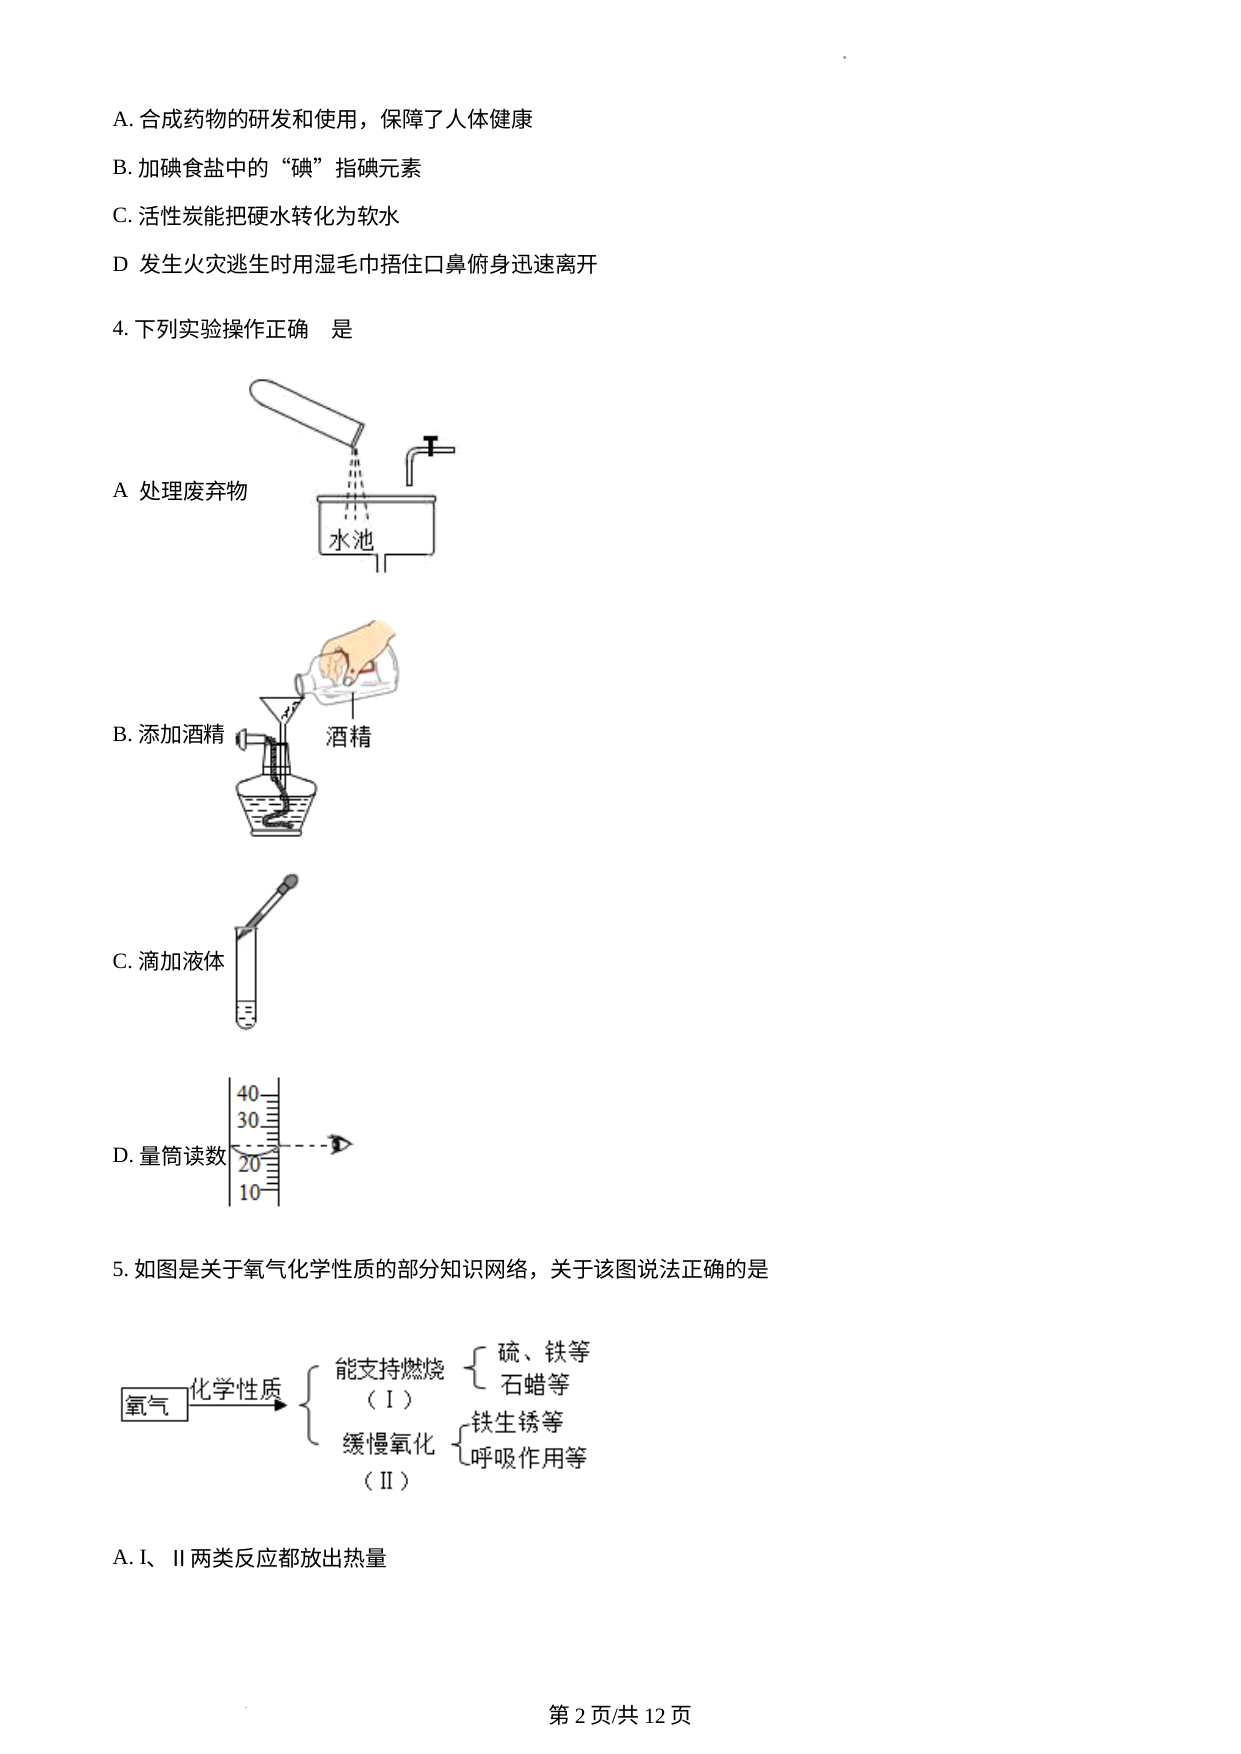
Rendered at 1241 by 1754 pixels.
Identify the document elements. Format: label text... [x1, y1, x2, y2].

text B. 添加酒精 [112, 619, 1128, 847]
text A. 合成药物的研发和使用，保障了人体健康 [112, 102, 1128, 134]
picture [226, 1073, 358, 1216]
text 5. 如图是关于氧气化学性质的部分知识网络，关于该图说法正确的是 [112, 1252, 1128, 1284]
text D 发生火灾逃生时用湿毛巾捂住口鼻俯身迅速离开 [112, 247, 1128, 279]
picture [225, 862, 303, 1040]
text A 处理废弃物 [112, 376, 1128, 603]
picture [248, 376, 460, 576]
text C. 活性炭能把硬水转化为软水 [112, 198, 1128, 231]
text C. 滴加液体 [112, 863, 1128, 1058]
text A. I、Ⅱ两类反应都放出热量 [112, 1540, 1128, 1573]
picture [225, 619, 409, 840]
text B. 加碘食盐中的“碘”指碘元素 [112, 150, 1128, 183]
text D. 量筒读数 [112, 1073, 1128, 1236]
picture [112, 1300, 754, 1497]
text 4. 下列实验操作正确是 [112, 295, 1128, 360]
